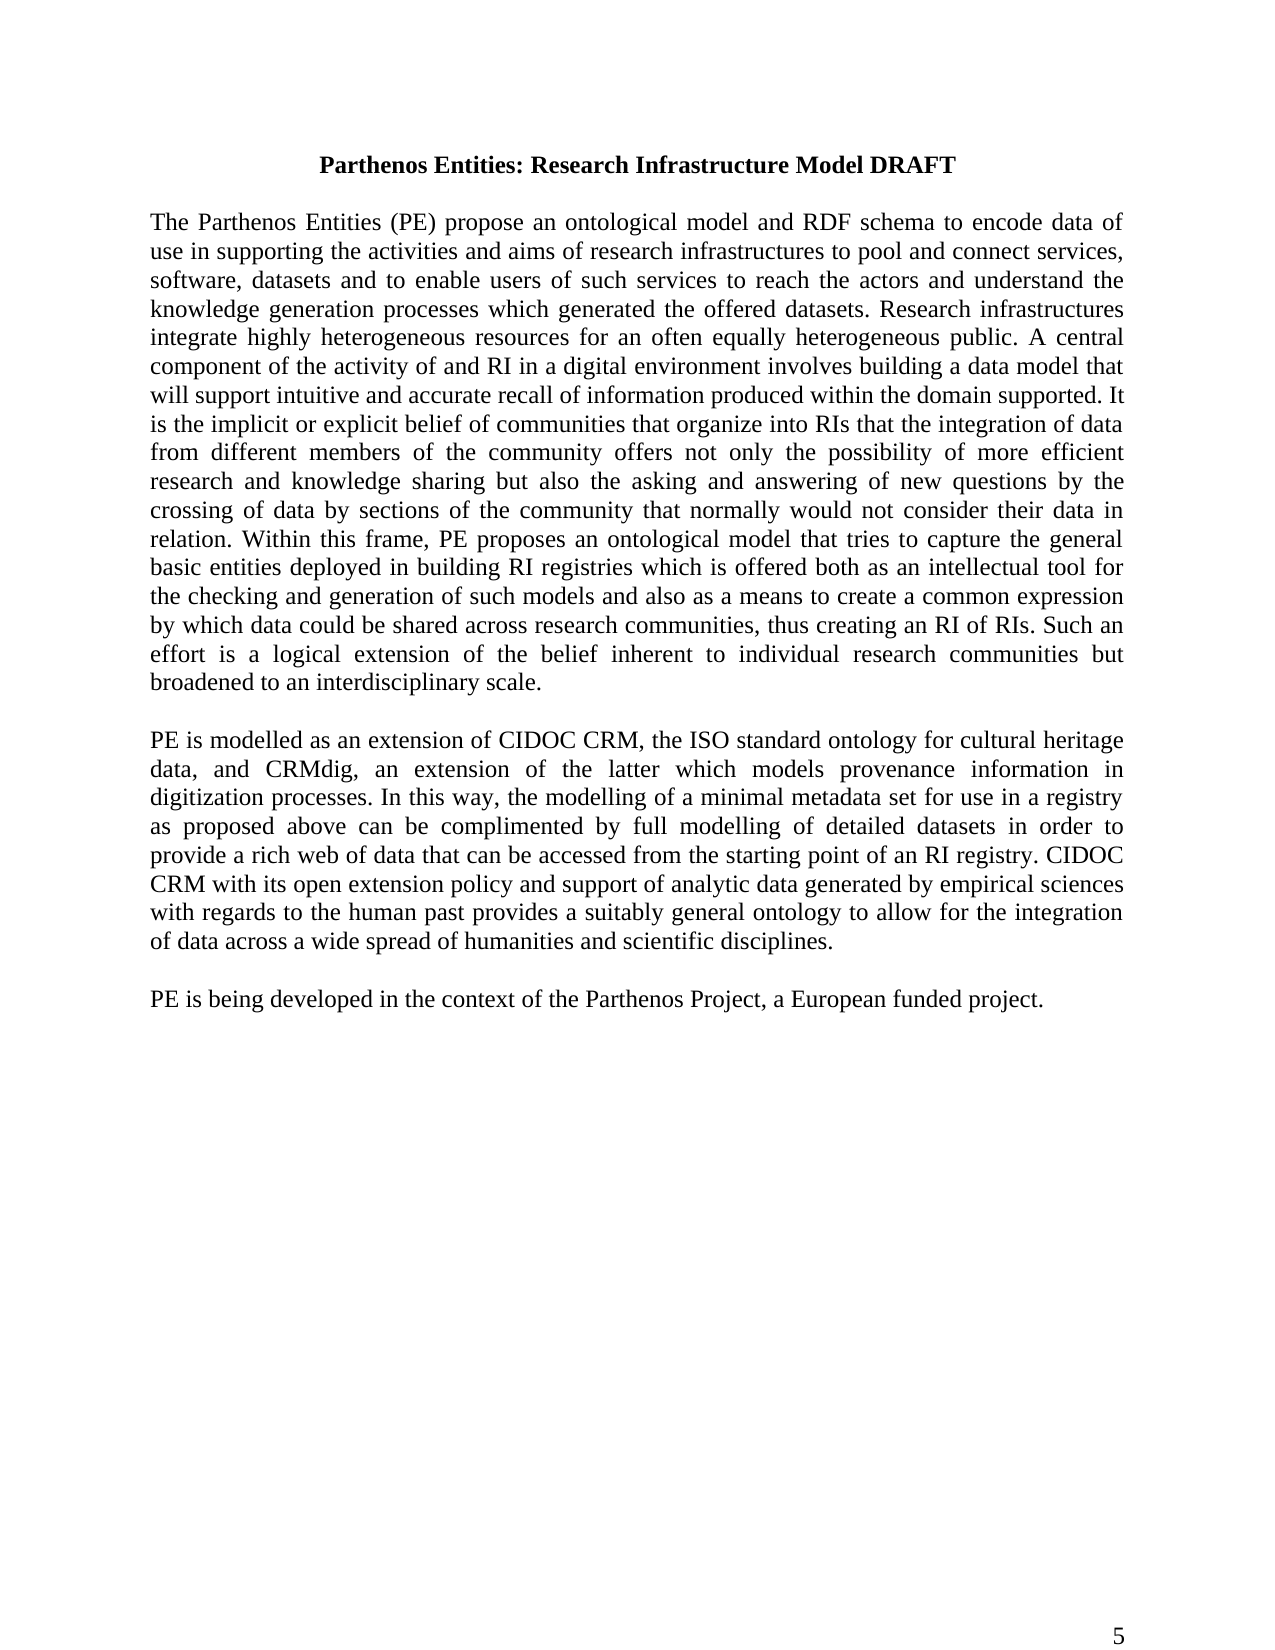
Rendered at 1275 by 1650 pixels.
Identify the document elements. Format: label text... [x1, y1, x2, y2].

text PE is modelled as an extension of CIDOC CRM, the ISO standard ontology for cultural heritage data, and CRMdig, an extension of the latter which models provenance information in digitization processes. In this way, the modelling of a minimal metadata set for use in a registry as proposed above can be complimented by full modelling of detailed datasets in order to provide a rich web of data that can be accessed from the starting point of an RI registry. CIDOC CRM with its open extension policy and support of analytic data generated by empirical sciences with regards to the human past provides a suitably general ontology to allow for the integration of data across a wide spread of humanities and scientific disciplines. [150, 725, 1125, 955]
text The Parthenos Entities (PE) propose an ontological model and RDF schema to encode data of use in supporting the activities and aims of research infrastructures to pool and connect services, software, datasets and to enable users of such services to reach the actors and understand the knowledge generation processes which generated the offered datasets. Research infrastructures integrate highly heterogeneous resources for an often equally heterogeneous public. A central component of the activity of and RI in a digital environment involves building a data model that will support intuitive and accurate recall of information produced within the domain supported. It is the implicit or explicit belief of communities that organize into RIs that the integration of data from different members of the community offers not only the possibility of more efficient research and knowledge sharing but also the asking and answering of new questions by the crossing of data by sections of the community that normally would not consider their data in relation. Within this frame, PE proposes an ontological model that tries to capture the general basic entities deployed in building RI registries which is offered both as an intellectual tool for the checking and generation of such models and also as a means to create a common expression by which data could be shared across research communities, thus creating an RI of RIs. Such an effort is a logical extension of the belief inherent to individual research communities but broadened to an interdisciplinary scale. [150, 207, 1125, 696]
text Parthenos Entities: Research Infrastructure Model DRAFT [150, 150, 1125, 179]
text PE is being developed in the context of the Parthenos Project, a European funded project. [150, 984, 1125, 1012]
